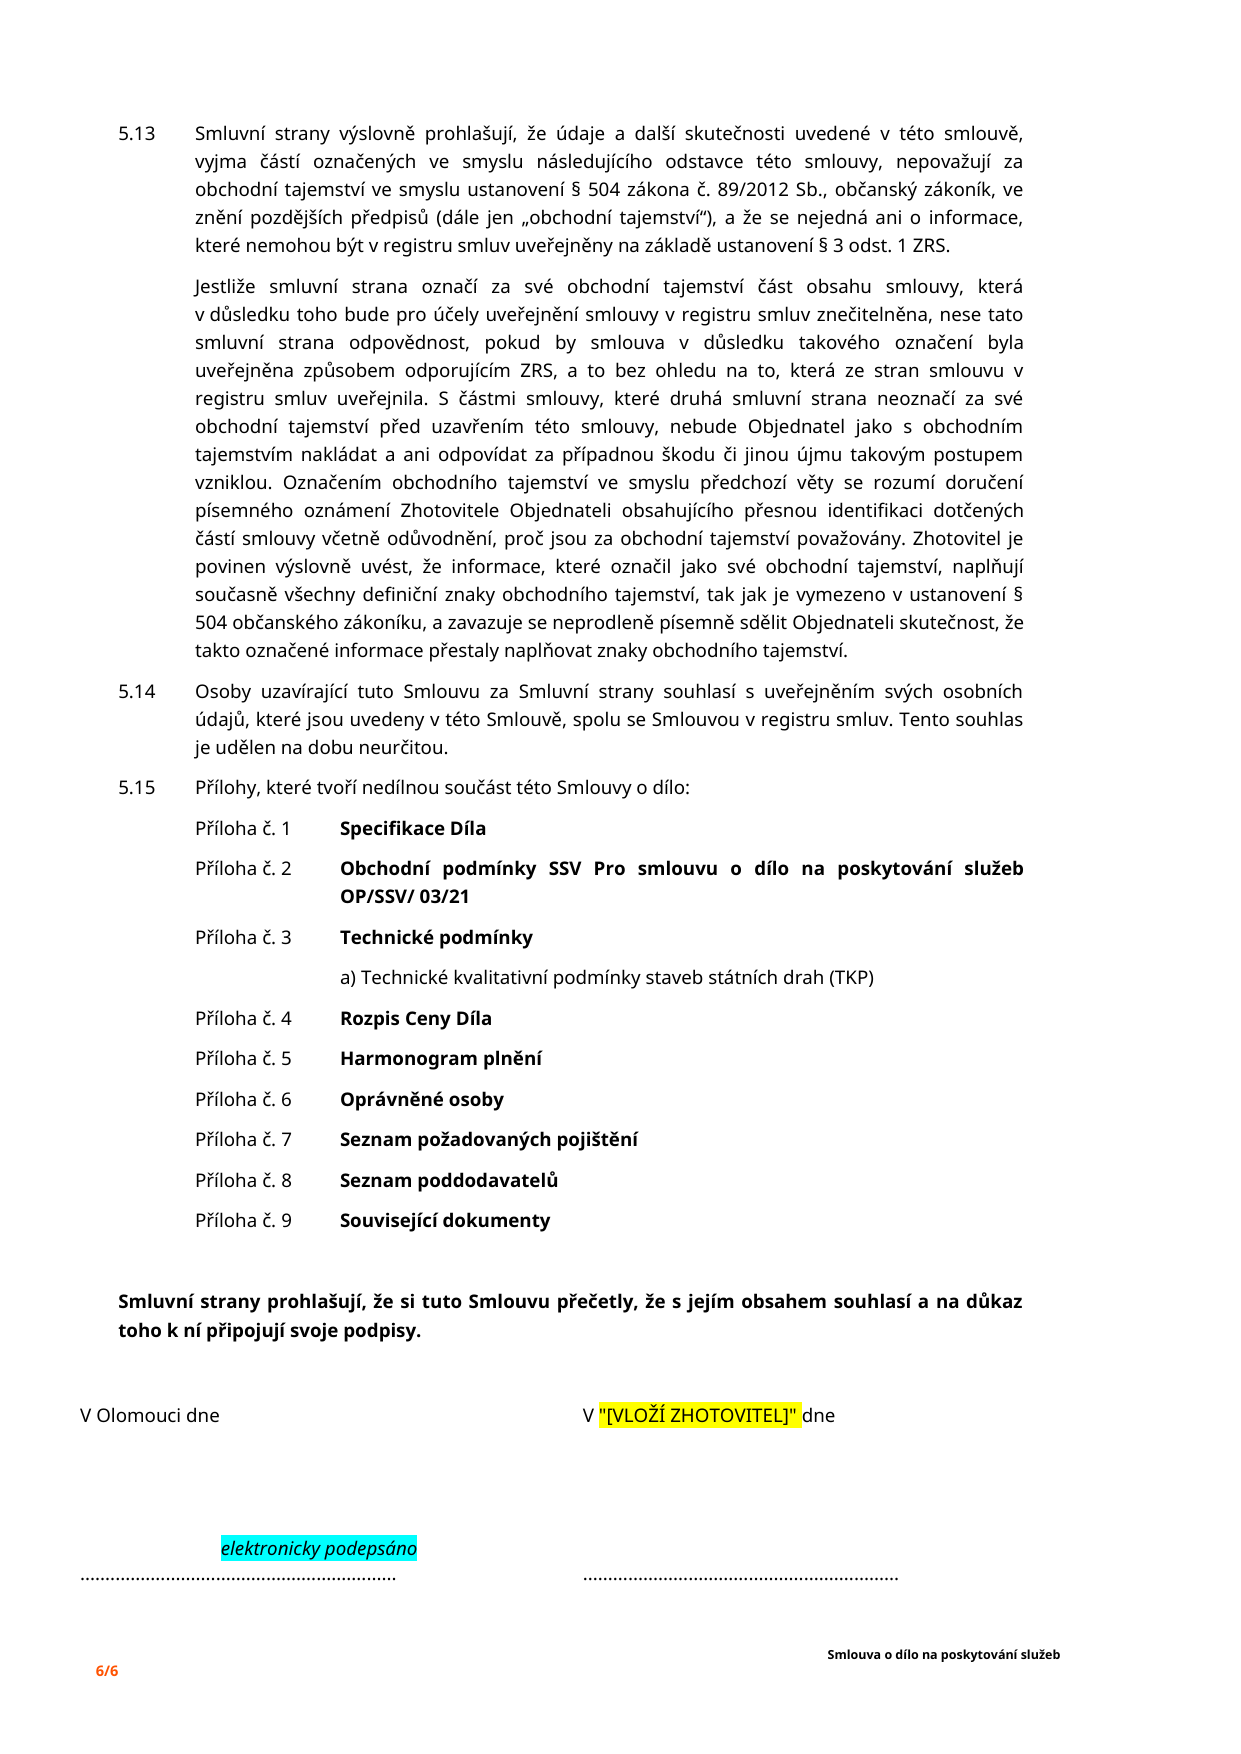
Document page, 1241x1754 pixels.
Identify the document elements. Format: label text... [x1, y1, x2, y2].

text Příloha č. 8 Seznam poddodavatelů [195, 1167, 1024, 1193]
text Příloha č. 7 Seznam požadovaných pojištění [195, 1127, 1024, 1152]
text Příloha č. 2 Obchodní podmínky SSV Pro smlouvu o dílo na poskytování služeb OP/SSV/ 03/21 [195, 856, 1024, 909]
text Příloha č. 1 Specifikace Díla [195, 815, 1024, 841]
table_header V Olomouci dne [69, 1358, 571, 1535]
text a) Technické kvalitativní podmínky staveb státních drah (TKP) [340, 965, 1024, 990]
text Příloha č. 6 Oprávněné osoby [195, 1086, 1024, 1112]
text Smluvní strany prohlašují, že si tuto Smlouvu přečetly, že s jejím obsahem souhlasí a na důkaz toho k ní připojují svoje podpisy. [118, 1289, 1024, 1342]
table_header V dne [571, 1358, 1039, 1535]
text Příloha č. 3 Technické podmínky [195, 924, 1024, 950]
text Příloha č. 5 Harmonogram plnění [195, 1046, 1024, 1071]
text Osoby uzavírající tuto Smlouvu za Smluvní strany souhlasí s uveřejněním svých osobních údajů, které jsou uvedeny v této Smlouvě, spolu se Smlouvou v registru smluv. Tento souhlas je udělen na dobu neurčitou. [118, 678, 1024, 759]
text Smluvní strany výslovně prohlašují, že údaje a další skutečnosti uvedené v této smlouvě, vyjma částí označených ve smyslu následujícího odstavce této smlouvy, nepovažují za obchodní tajemství ve smyslu ustanovení § 504 zákona č. 89/2012 Sb., občanský zákoník, ve znění pozdějších předpisů (dále jen „obchodní tajemství“), a že se nejedná ani o informace, které nemohou být v registru smluv uveřejněny na základě ustanovení § 3 odst. 1 ZRS. [118, 121, 1024, 258]
table_cell ............................................................... [571, 1535, 1074, 1598]
text Příloha č. 9 Související dokumenty [195, 1208, 1024, 1233]
text Přílohy, které tvoří nedílnou součást této Smlouvy o dílo: [118, 774, 1024, 800]
text Jestliže smluvní strana označí za své obchodní tajemství část obsahu smlouvy, která v důsledku toho bude pro účely uveřejnění smlouvy v registru smluv znečitelněna, nese tato smluvní strana odpovědnost, pokud by smlouva v důsledku takového označení byla uveřejněna způsobem odporujícím ZRS, a to bez ohledu na to, která ze stran smlouvu v registru smluv uveřejnila. S částmi smlouvy, které druhá smluvní strana neoznačí za své obchodní tajemství před uzavřením této smlouvy, nebude Objednatel jako s obchodním tajemstvím nakládat a ani odpovídat za případnou škodu či jinou újmu takovým postupem vzniklou. Označením obchodního tajemství ve smyslu předchozí věty se rozumí doručení písemného oznámení Zhotovitele Objednateli obsahujícího přesnou identifikaci dotčených částí smlouvy včetně odůvodnění, proč jsou za obchodní tajemství považovány. Zhotovitel je povinen výslovně uvést, že informace, které označil jako své obchodní tajemství, naplňují současně všechny definiční znaky obchodního tajemství, tak jak je vymezeno v ustanovení § 504 občanského zákoníku, a zavazuje se neprodleně písemně sdělit Objednateli skutečnost, že takto označené informace přestaly naplňovat znaky obchodního tajemství. [195, 273, 1024, 663]
text Příloha č. 4 Rozpis Ceny Díla [195, 1005, 1024, 1031]
